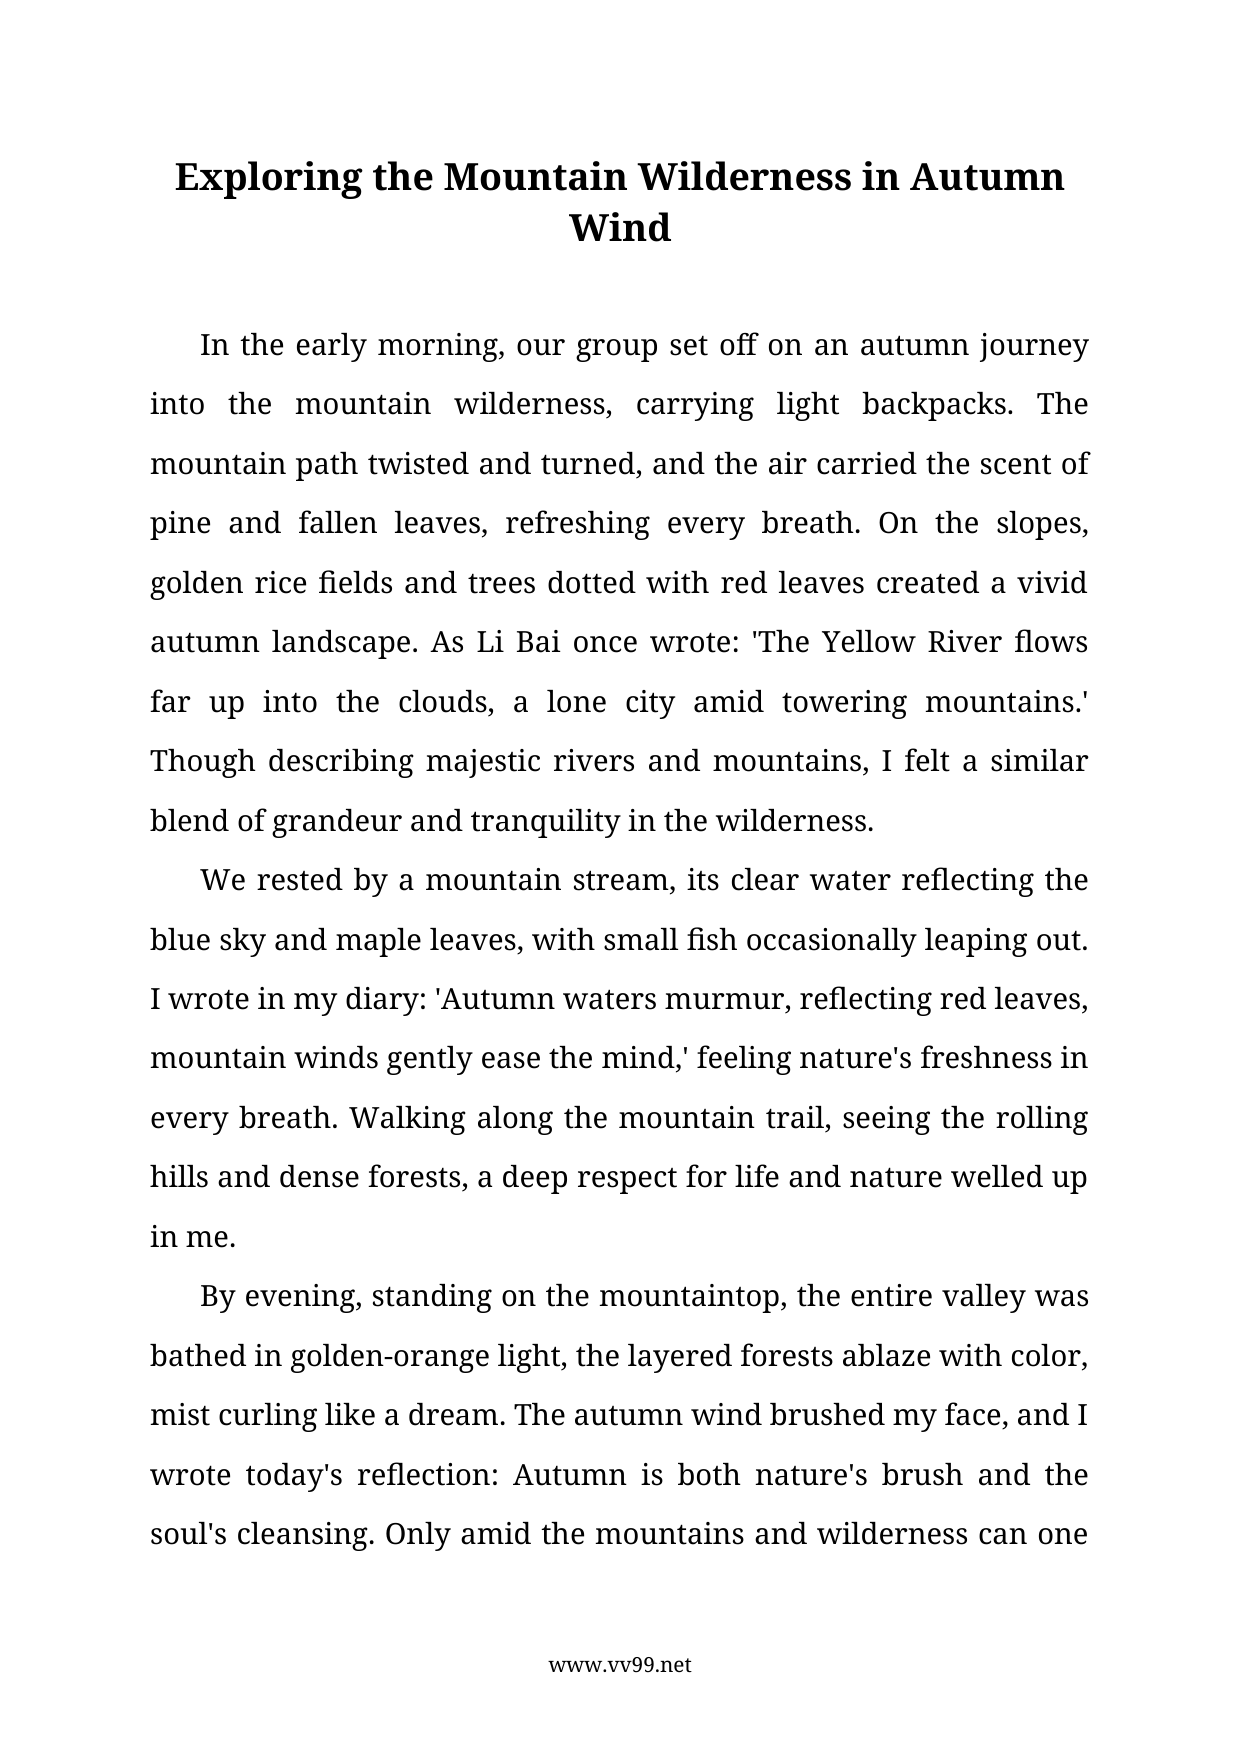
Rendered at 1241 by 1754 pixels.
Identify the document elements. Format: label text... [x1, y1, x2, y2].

subtitle Exploring the Mountain Wilderness in Autumn Wind [150, 150, 1090, 252]
text In the early morning, our group set off on an autumn journey into the mountain wilderness, carrying light backpacks. The mountain path twisted and turned, and the air carried the scent of pine and fallen leaves, refreshing every breath. On the slopes, golden rice fields and trees dotted with red leaves created a vivid autumn landscape. As Li Bai once wrote: 'The Yellow River flows far up into the clouds, a lone city amid towering mountains.' Though describing majestic rivers and mountains, I felt a similar blend of grandeur and tranquility in the wilderness. [150, 324, 1090, 839]
text We rested by a mountain stream, its clear water reflecting the blue sky and maple leaves, with small fish occasionally leaping out. I wrote in my diary: 'Autumn waters murmur, reflecting red leaves, mountain winds gently ease the mind,' feeling nature's freshness in every breath. Walking along the mountain trail, seeing the rolling hills and dense forests, a deep respect for life and nature welled up in me. [150, 859, 1090, 1256]
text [150, 1276, 1090, 1553]
